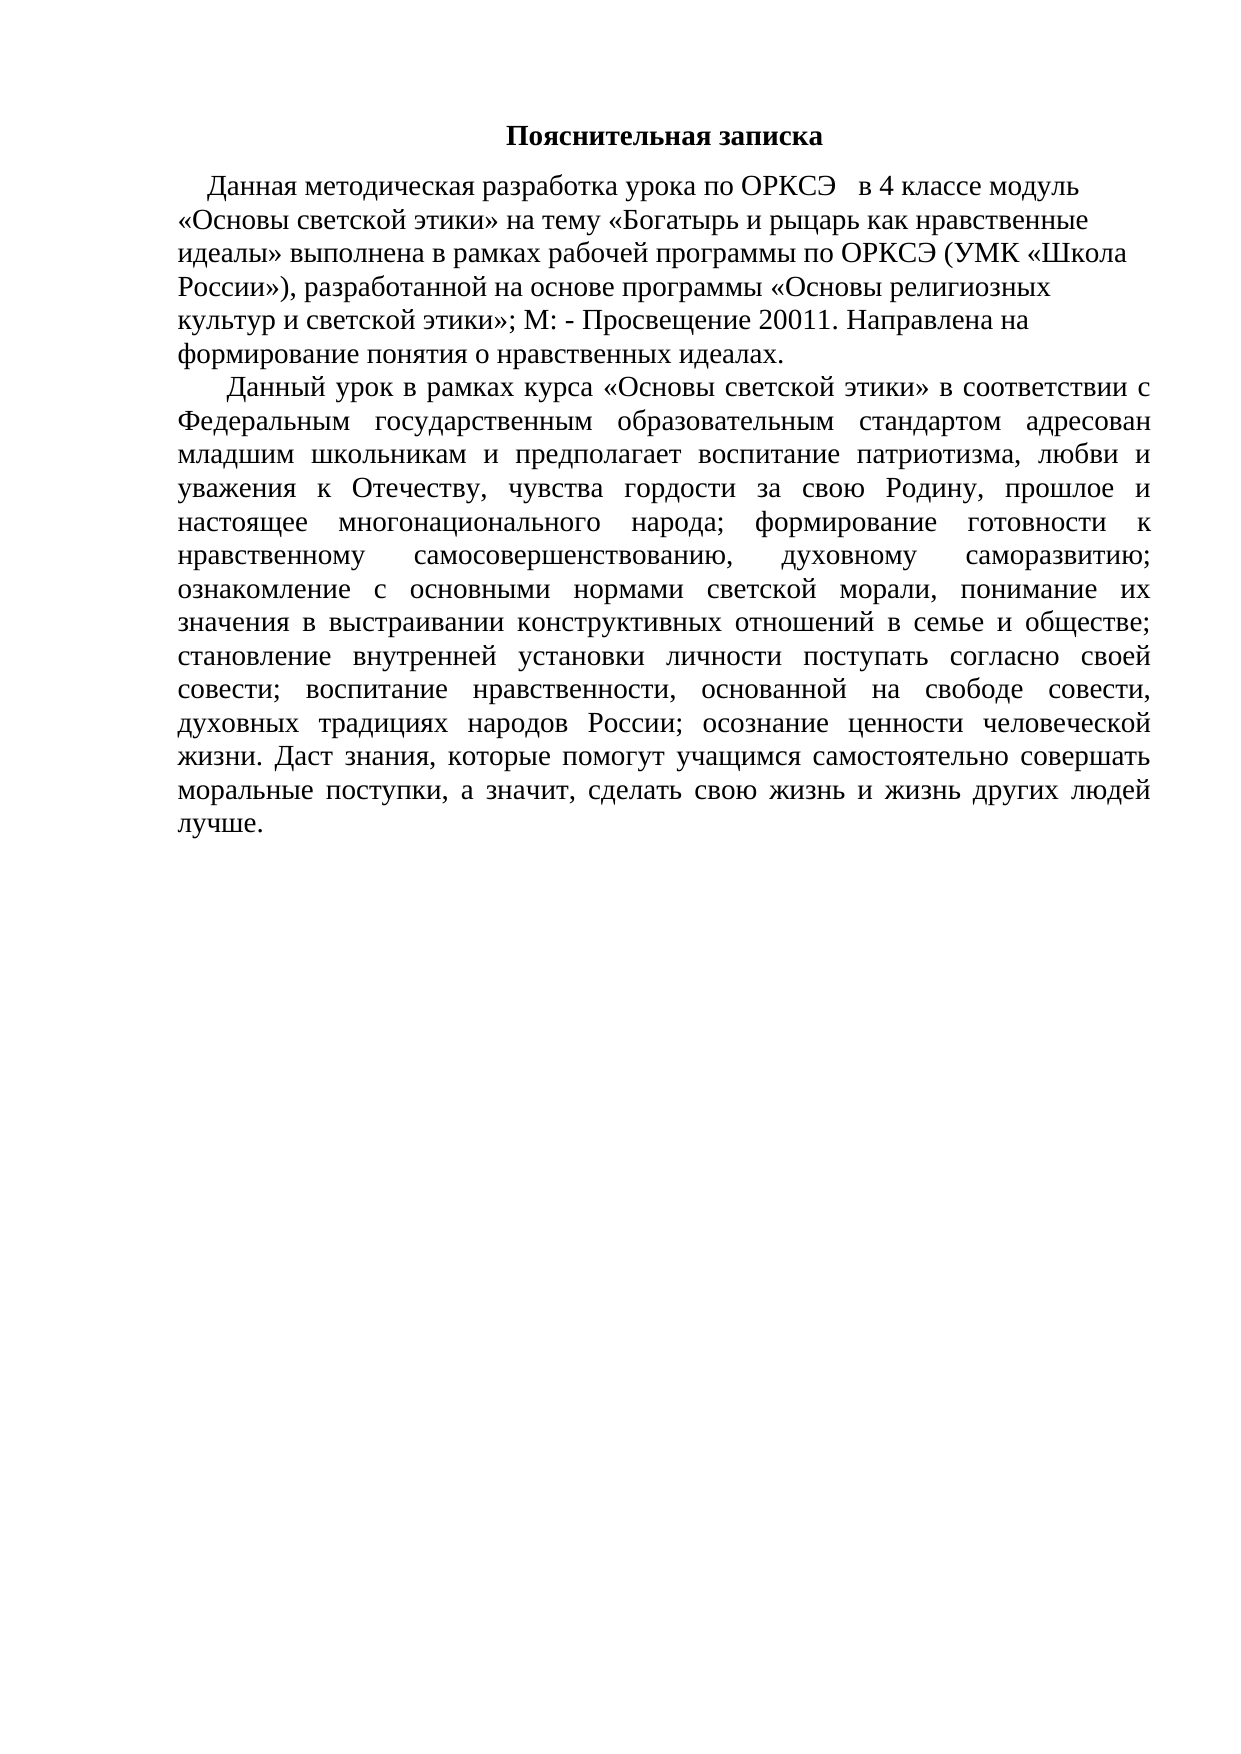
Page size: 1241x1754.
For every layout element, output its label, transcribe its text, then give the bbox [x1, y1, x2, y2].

text Данная методическая разработка урока по ОРКСЭ в 4 классе модуль «Основы светской этики» на тему «Богатырь и рыцарь как нравственные идеалы» выполнена в рамках рабочей программы по ОРКСЭ (УМК «Школа России»), разработанной на основе программы «Основы религиозных культур и светской этики»; М: - Просвещение 20011. Направлена на формирование понятия о нравственных идеалах. [177, 168, 1152, 369]
text Данный урок в рамках курса «Основы светской этики» в соответствии с Федеральным государственным образовательным стандартом адресован младшим школьникам и предполагает воспитание патриотизма, любви и уважения к Отечеству, чувства гордости за свою Родину, прошлое и настоящее многонационального народа; формирование готовности к нравственному самосовершенствованию, духовному саморазвитию; ознакомление с основными нормами светской морали, понимание их значения в выстраивании конструктивных отношений в семье и обществе; становление внутренней установки личности поступать согласно своей совести; воспитание нравственности, основанной на свободе совести, духовных традициях народов России; осознание ценности человеческой жизни. Даст знания, которые помогут учащимся самостоятельно совершать моральные поступки, а значит, сделать свою жизнь и жизнь других людей лучше. [177, 369, 1152, 839]
text Пояснительная записка [177, 118, 1152, 152]
